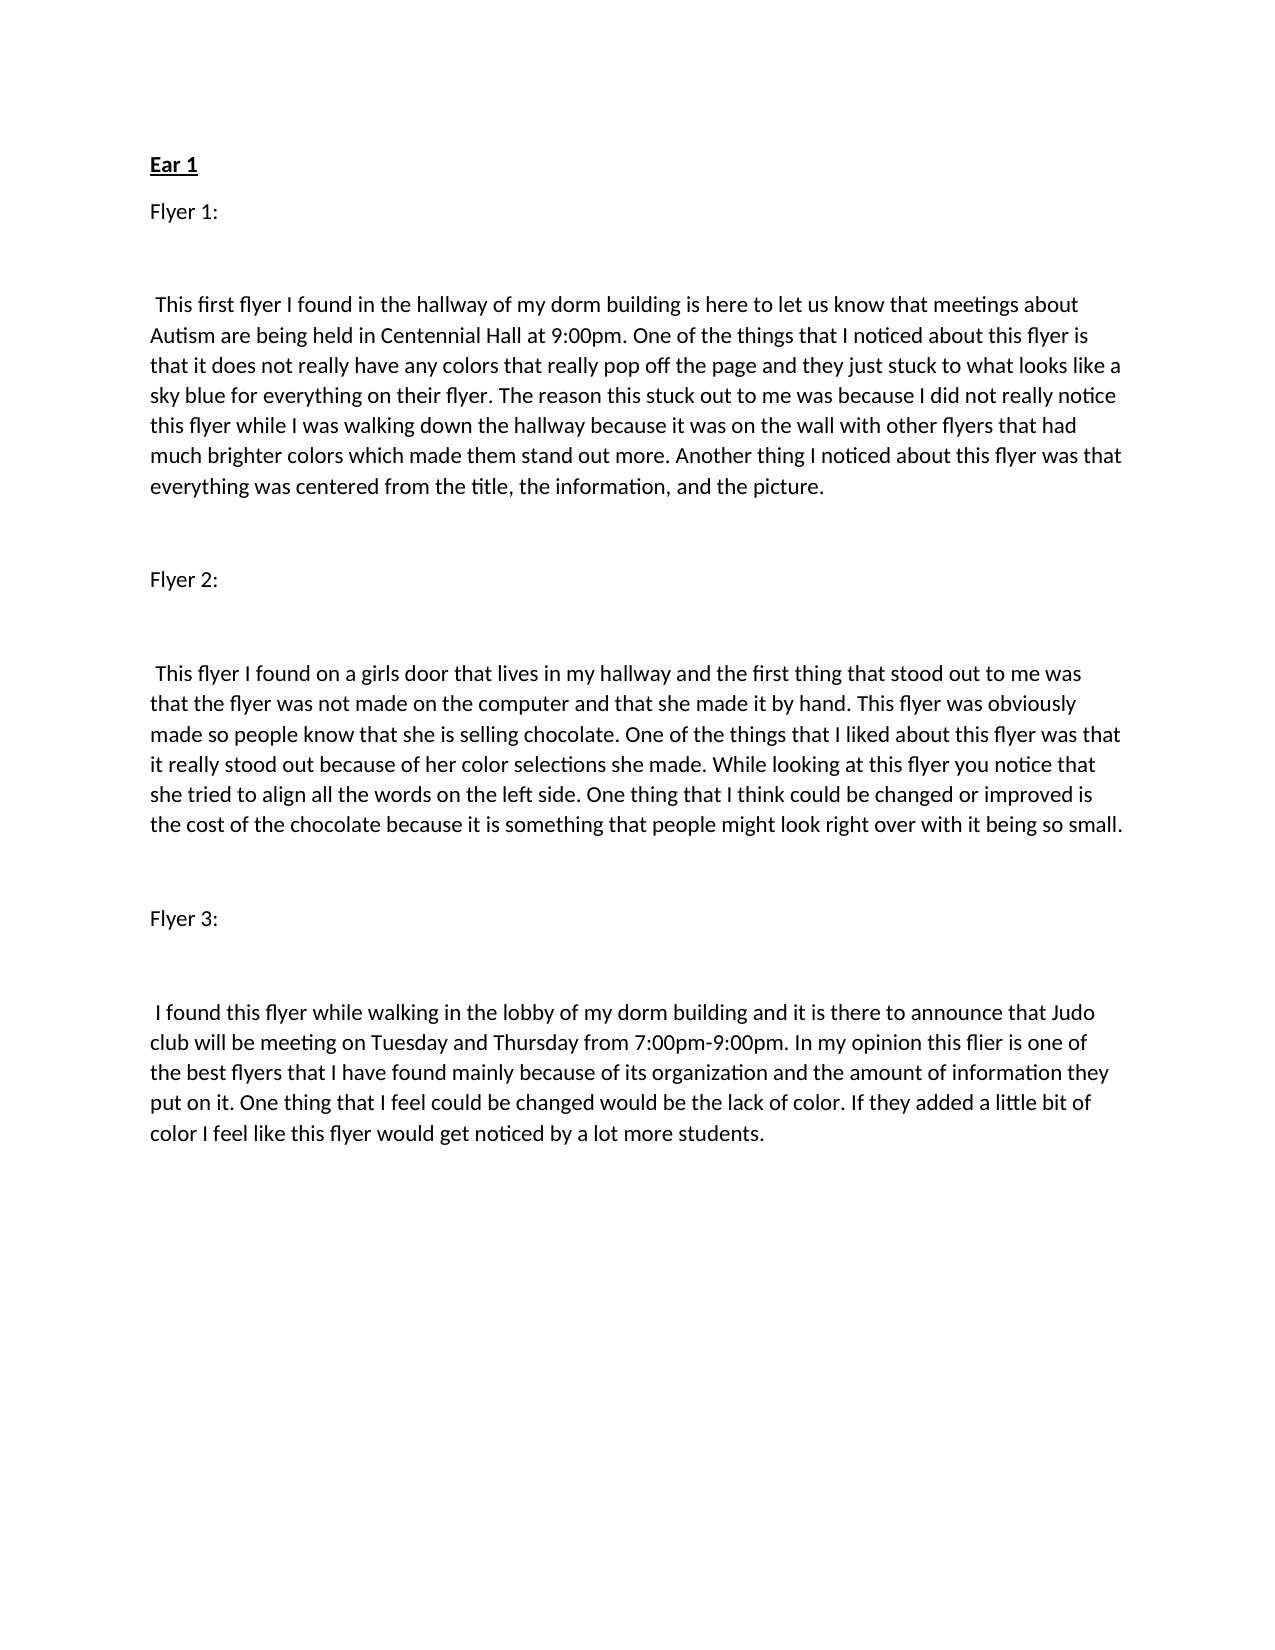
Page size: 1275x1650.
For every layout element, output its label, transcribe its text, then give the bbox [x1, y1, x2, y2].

text This first flyer I found in the hallway of my dorm building is here to let us know that meetings about Autism are being held in Centennial Hall at 9:00pm. One of the things that I noticed about this flyer is that it does not really have any colors that really pop off the page and they just stuck to what looks like a sky blue for everything on their flyer. The reason this stuck out to me was because I did not really notice this flyer while I was walking down the hallway because it was on the wall with other flyers that had much brighter colors which made them stand out more. Another thing I noticed about this flyer was that everything was centered from the title, the information, and the picture. [150, 291, 1125, 500]
text This flyer I found on a girls door that lives in my hallway and the first thing that stood out to me was that the flyer was not made on the computer and that she made it by hand. This flyer was obviously made so people know that she is selling chocolate. One of the things that I liked about this flyer was that it really stood out because of her color selections she made. While looking at this flyer you notice that she tried to align all the words on the left side. One thing that I think could be changed or improved is the cost of the chocolate because it is something that people might look right over with it being so small. [150, 659, 1125, 838]
text Ear 1 [150, 150, 1125, 178]
text Flyer 3: [150, 904, 1125, 932]
text Flyer 2: [150, 566, 1125, 594]
text I found this flyer while walking in the lobby of my dorm building and it is there to announce that Judo club will be meeting on Tuesday and Thursday from 7:00pm-9:00pm. In my opinion this flier is one of the best flyers that I have found mainly because of its organization and the amount of information they put on it. One thing that I feel could be changed would be the lack of color. If they added a little bit of color I feel like this flyer would get noticed by a lot more students. [150, 998, 1125, 1147]
text Flyer 1: [150, 197, 1125, 225]
